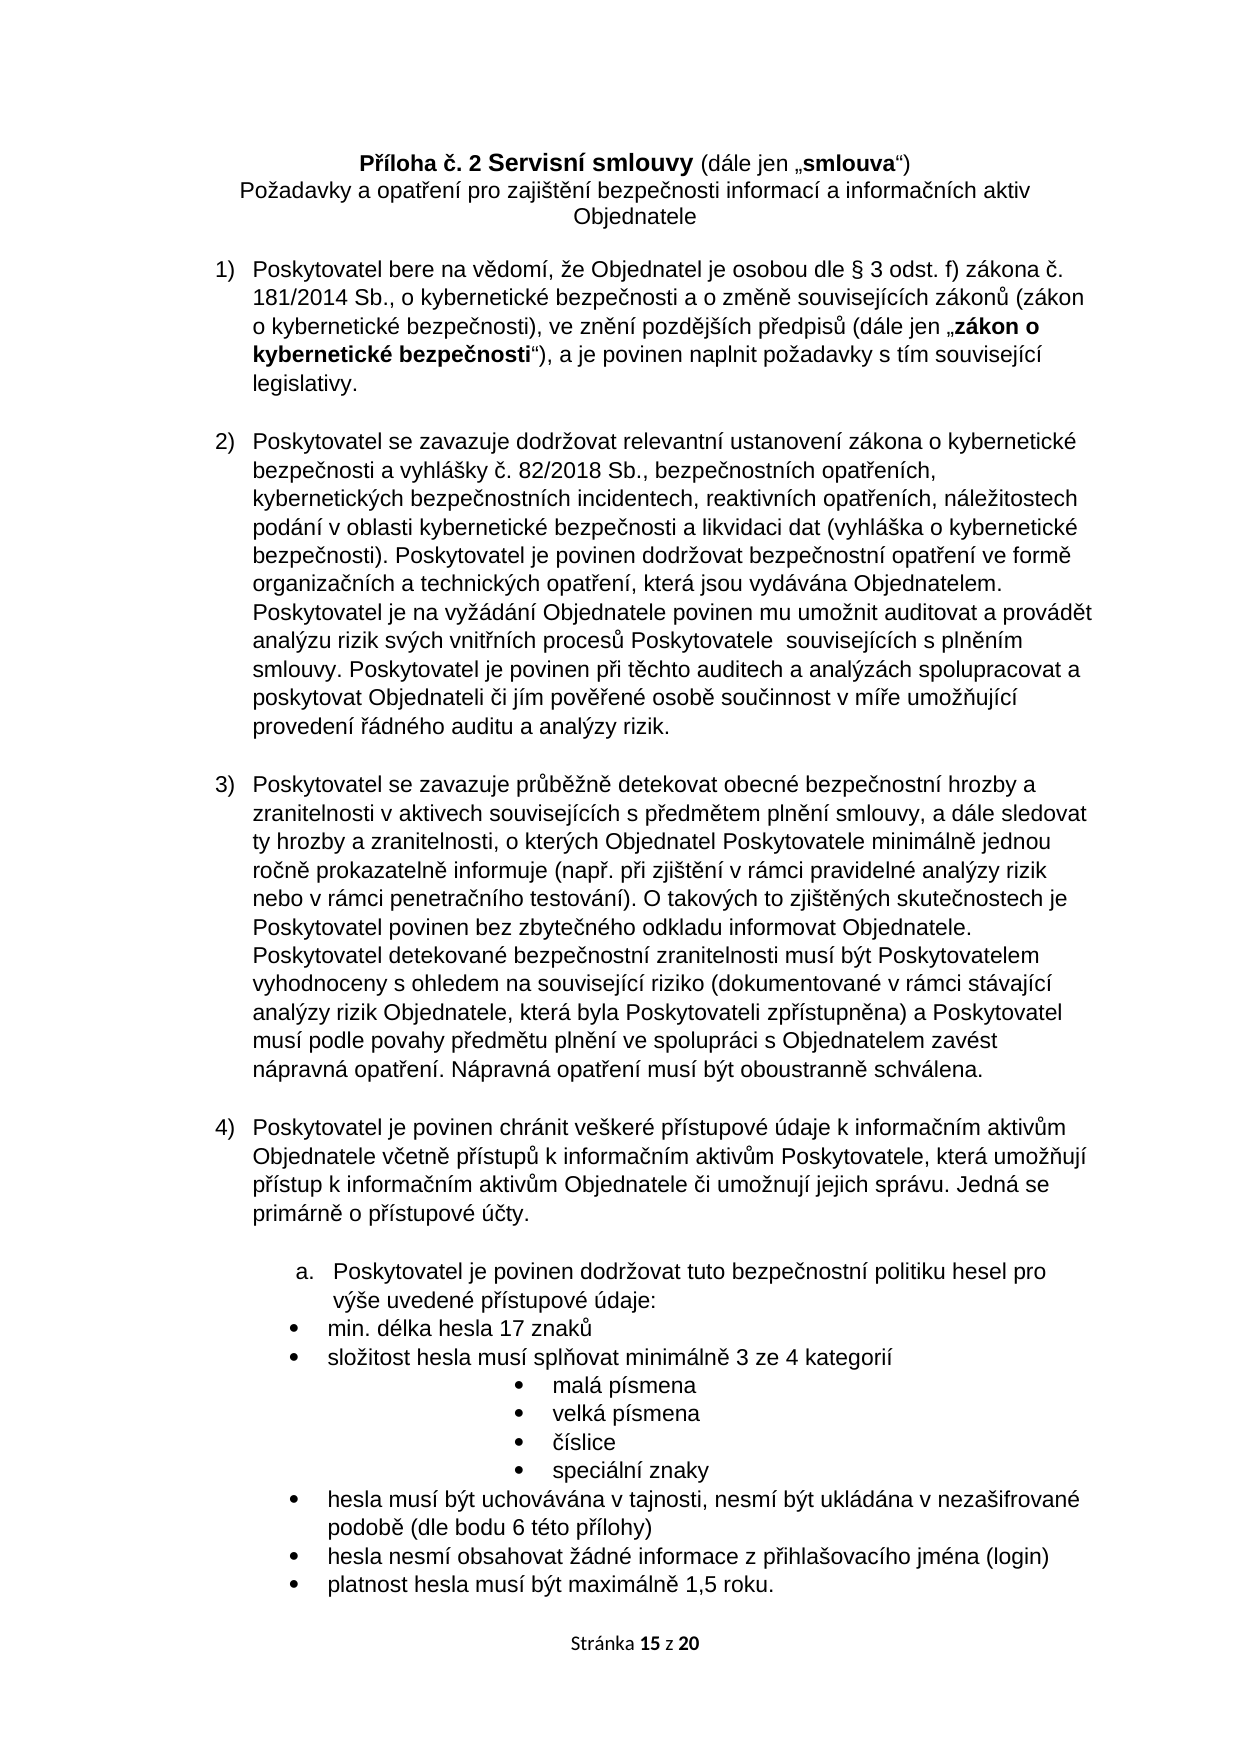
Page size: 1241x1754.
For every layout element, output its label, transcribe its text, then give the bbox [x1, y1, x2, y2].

text Příloha č. 2 Servisní smlouvy (dále jen „smlouva“) [177, 148, 1093, 177]
list Poskytovatel bere na vědomí, že Objednatel je osobou dle § 3 odst. f) zákona č. 181/2014 Sb., o kybernetické bezpečnosti a o změně souvisejících zákonů (zákon o kybernetické bezpečnosti), ve znění pozdějších předpisů (dále jen „zákon o kybernetické bezpečnosti“), a je povinen naplnit požadavky s tím související legislativy. [215, 256, 1093, 396]
list velká písmena [515, 1400, 1093, 1427]
list Poskytovatel se zavazuje průběžně detekovat obecné bezpečnostní hrozby a zranitelnosti v aktivech souvisejících s předmětem plnění smlouvy, a dále sledovat ty hrozby a zranitelnosti, o kterých Objednatel Poskytovatele minimálně jednou ročně prokazatelně informuje (např. při zjištění v rámci pravidelné analýzy rizik nebo v rámci penetračního testování). O takových to zjištěných skutečnostech je Poskytovatel povinen bez zbytečného odkladu informovat Objednatele. Poskytovatel detekované bezpečnostní zranitelnosti musí být Poskytovatelem vyhodnoceny s ohledem na související riziko (dokumentované v rámci stávající analýzy rizik Objednatele, která byla Poskytovateli zpřístupněna) a Poskytovatel musí podle povahy předmětu plnění ve spolupráci s Objednatelem zavést nápravná opatření. Nápravná opatření musí být oboustranně schválena. [215, 771, 1093, 1082]
list platnost hesla musí být maximálně 1,5 roku. [290, 1571, 1093, 1597]
list Poskytovatel je povinen dodržovat tuto bezpečnostní politiku hesel pro výše uvedené přístupové údaje: [295, 1258, 1093, 1313]
list složitost hesla musí splňovat minimálně 3 ze 4 kategorií [290, 1343, 1093, 1370]
list Poskytovatel se zavazuje dodržovat relevantní ustanovení zákona o kybernetické bezpečnosti a vyhlášky č. 82/2018 Sb., bezpečnostních opatřeních, kybernetických bezpečnostních incidentech, reaktivních opatřeních, náležitostech podání v oblasti kybernetické bezpečnosti a likvidaci dat (vyhláška o kybernetické bezpečnosti). Poskytovatel je povinen dodržovat bezpečnostní opatření ve formě organizačních a technických opatření, která jsou vydávána Objednatelem. Poskytovatel je na vyžádání Objednatele povinen mu umožnit auditovat a provádět analýzu rizik svých vnitřních procesů Poskytovatele souvisejících s plněním smlouvy. Poskytovatel je povinen při těchto auditech a analýzách spolupracovat a poskytovat Objednateli či jím pověřené osobě součinnost v míře umožňující provedení řádného auditu a analýzy rizik. [215, 428, 1093, 739]
list speciální znaky [515, 1457, 1093, 1484]
list min. délka hesla 17 znaků [290, 1315, 1093, 1341]
list hesla nesmí obsahovat žádné informace z přihlašovacího jména (login) [290, 1543, 1093, 1569]
list malá písmena [515, 1372, 1093, 1398]
text Požadavky a opatření pro zajištění bezpečnosti informací a informačních aktiv Objednatele [177, 177, 1093, 229]
list Poskytovatel je povinen chránit veškeré přístupové údaje k informačním aktivům Objednatele včetně přístupů k informačním aktivům Poskytovatele, která umožňují přístup k informačním aktivům Objednatele či umožnují jejich správu. Jedná se primárně o přístupové účty. [215, 1114, 1093, 1226]
list hesla musí být uchovávána v tajnosti, nesmí být ukládána v nezašifrované podobě (dle bodu 6 této přílohy) [290, 1486, 1093, 1541]
list číslice [515, 1429, 1093, 1455]
